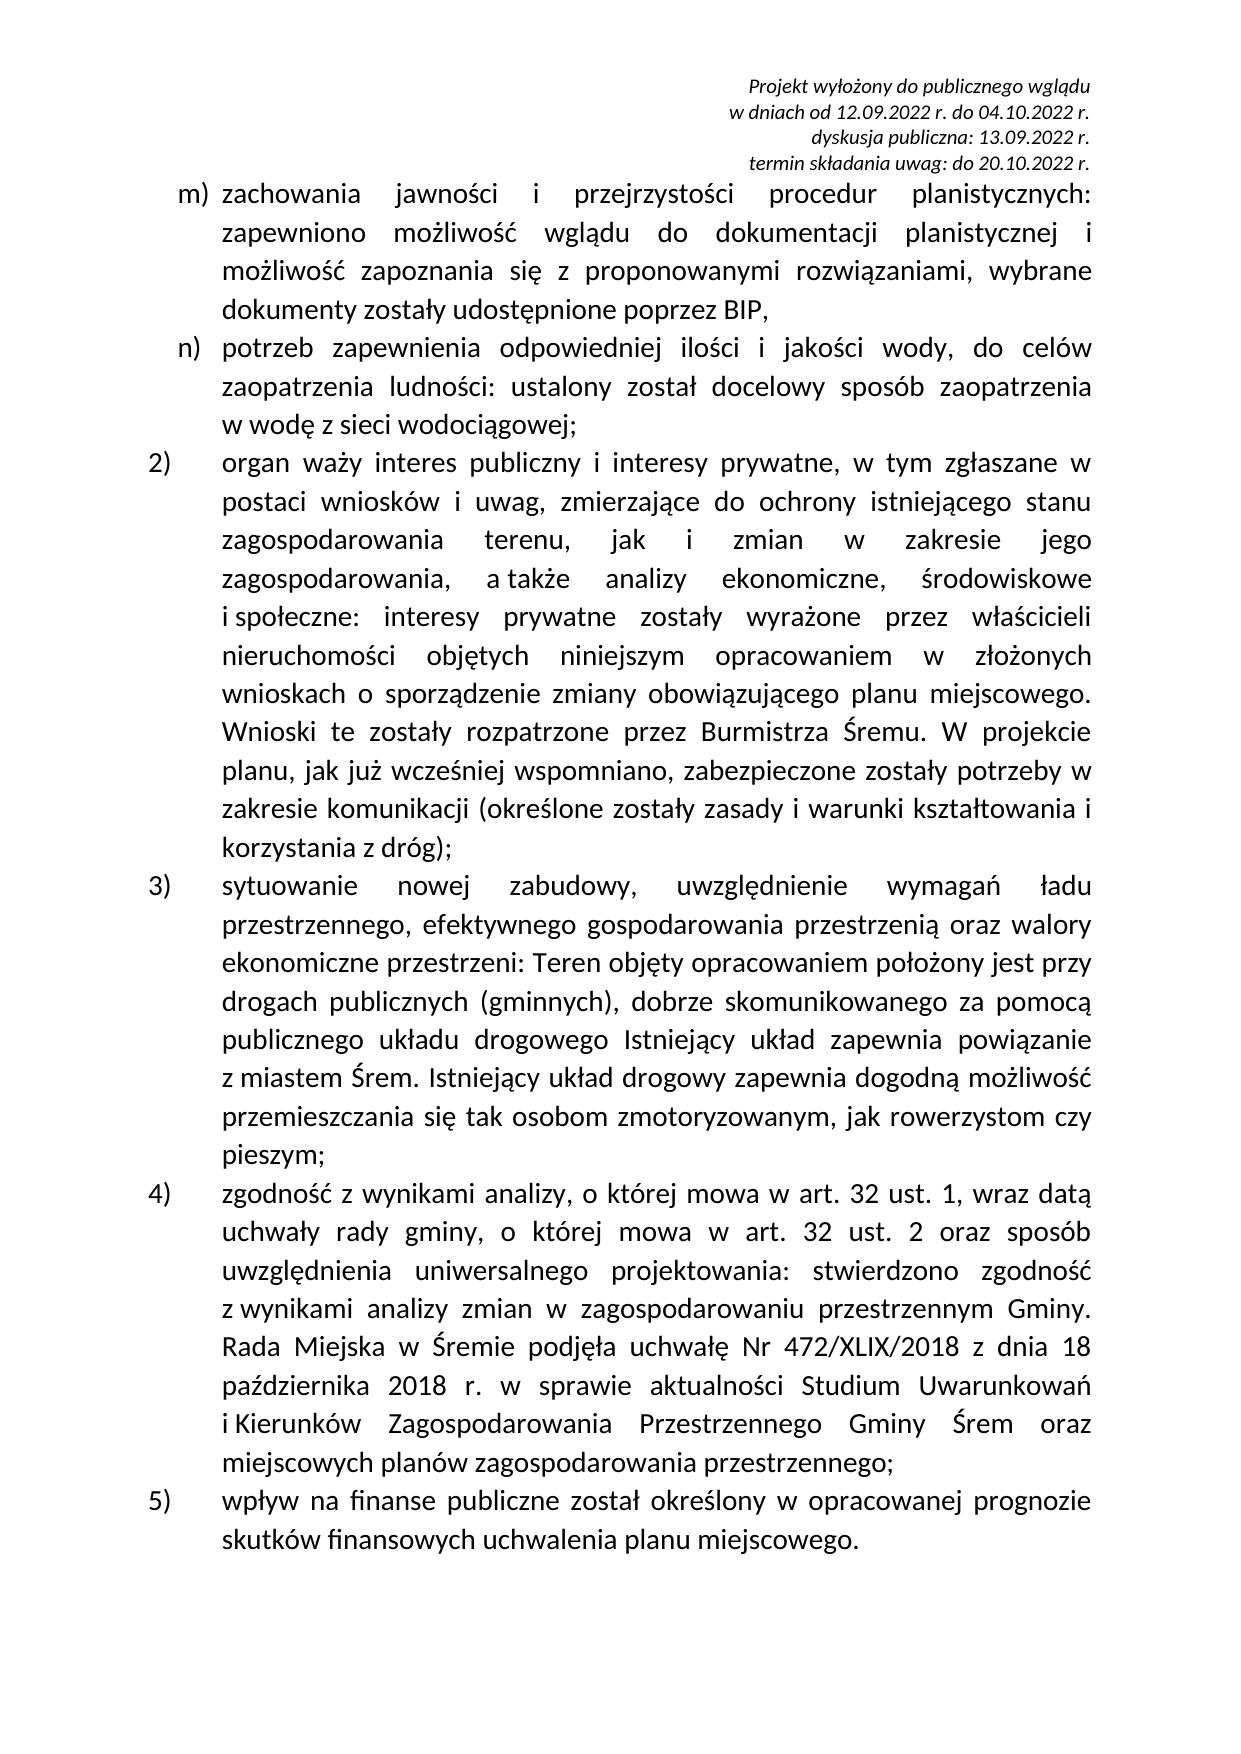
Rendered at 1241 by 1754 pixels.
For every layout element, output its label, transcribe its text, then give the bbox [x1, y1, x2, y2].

list zgodność z wynikami analizy, o której mowa w art. 32 ust. 1, wraz datą uchwały rady gminy, o której mowa w art. 32 ust. 2 oraz sposób uwzględnienia uniwersalnego projektowania: stwierdzono zgodność z wynikami analizy zmian w zagospodarowaniu przestrzennym Gminy. Rada Miejska w Śremie podjęła uchwałę Nr 472/XLIX/2018 z dnia 18 października 2018 r. w sprawie aktualności Studium Uwarunkowań i Kierunków Zagospodarowania Przestrzennego Gminy Śrem oraz miejscowych planów zagospodarowania przestrzennego; [148, 1175, 1093, 1479]
list sytuowanie nowej zabudowy, uwzględnienie wymagań ładu przestrzennego, efektywnego gospodarowania przestrzenią oraz walory ekonomiczne przestrzeni: Teren objęty opracowaniem położony jest przy drogach publicznych (gminnych), dobrze skomunikowanego za pomocą publicznego układu drogowego Istniejący układ zapewnia powiązanie z miastem Śrem. Istniejący układ drogowy zapewnia dogodną możliwość przemieszczania się tak osobom zmotoryzowanym, jak rowerzystom czy pieszym; [148, 867, 1093, 1172]
list zachowania jawności i przejrzystości procedur planistycznych: zapewniono możliwość wglądu do dokumentacji planistycznej i możliwość zapoznania się z proponowanymi rozwiązaniami, wybrane dokumenty zostały udostępnione poprzez BIP, [177, 175, 1093, 326]
list wpływ na finanse publiczne został określony w opracowanej prognozie skutków finansowych uchwalenia planu miejscowego. [148, 1482, 1093, 1556]
list potrzeb zapewnienia odpowiedniej ilości i jakości wody, do celów zaopatrzenia ludności: ustalony został docelowy sposób zaopatrzenia w wodę z sieci wodociągowej; [177, 329, 1093, 442]
list organ waży interes publiczny i interesy prywatne, w tym zgłaszane w postaci wniosków i uwag, zmierzające do ochrony istniejącego stanu zagospodarowania terenu, jak i zmian w zakresie jego zagospodarowania, a także analizy ekonomiczne, środowiskowe i społeczne: interesy prywatne zostały wyrażone przez właścicieli nieruchomości objętych niniejszym opracowaniem w złożonych wnioskach o sporządzenie zmiany obowiązującego planu miejscowego. Wnioski te zostały rozpatrzone przez Burmistrza Śremu. W projekcie planu, jak już wcześniej wspomniano, zabezpieczone zostały potrzeby w zakresie komunikacji (określone zostały zasady i warunki kształtowania i korzystania z dróg); [148, 444, 1093, 864]
